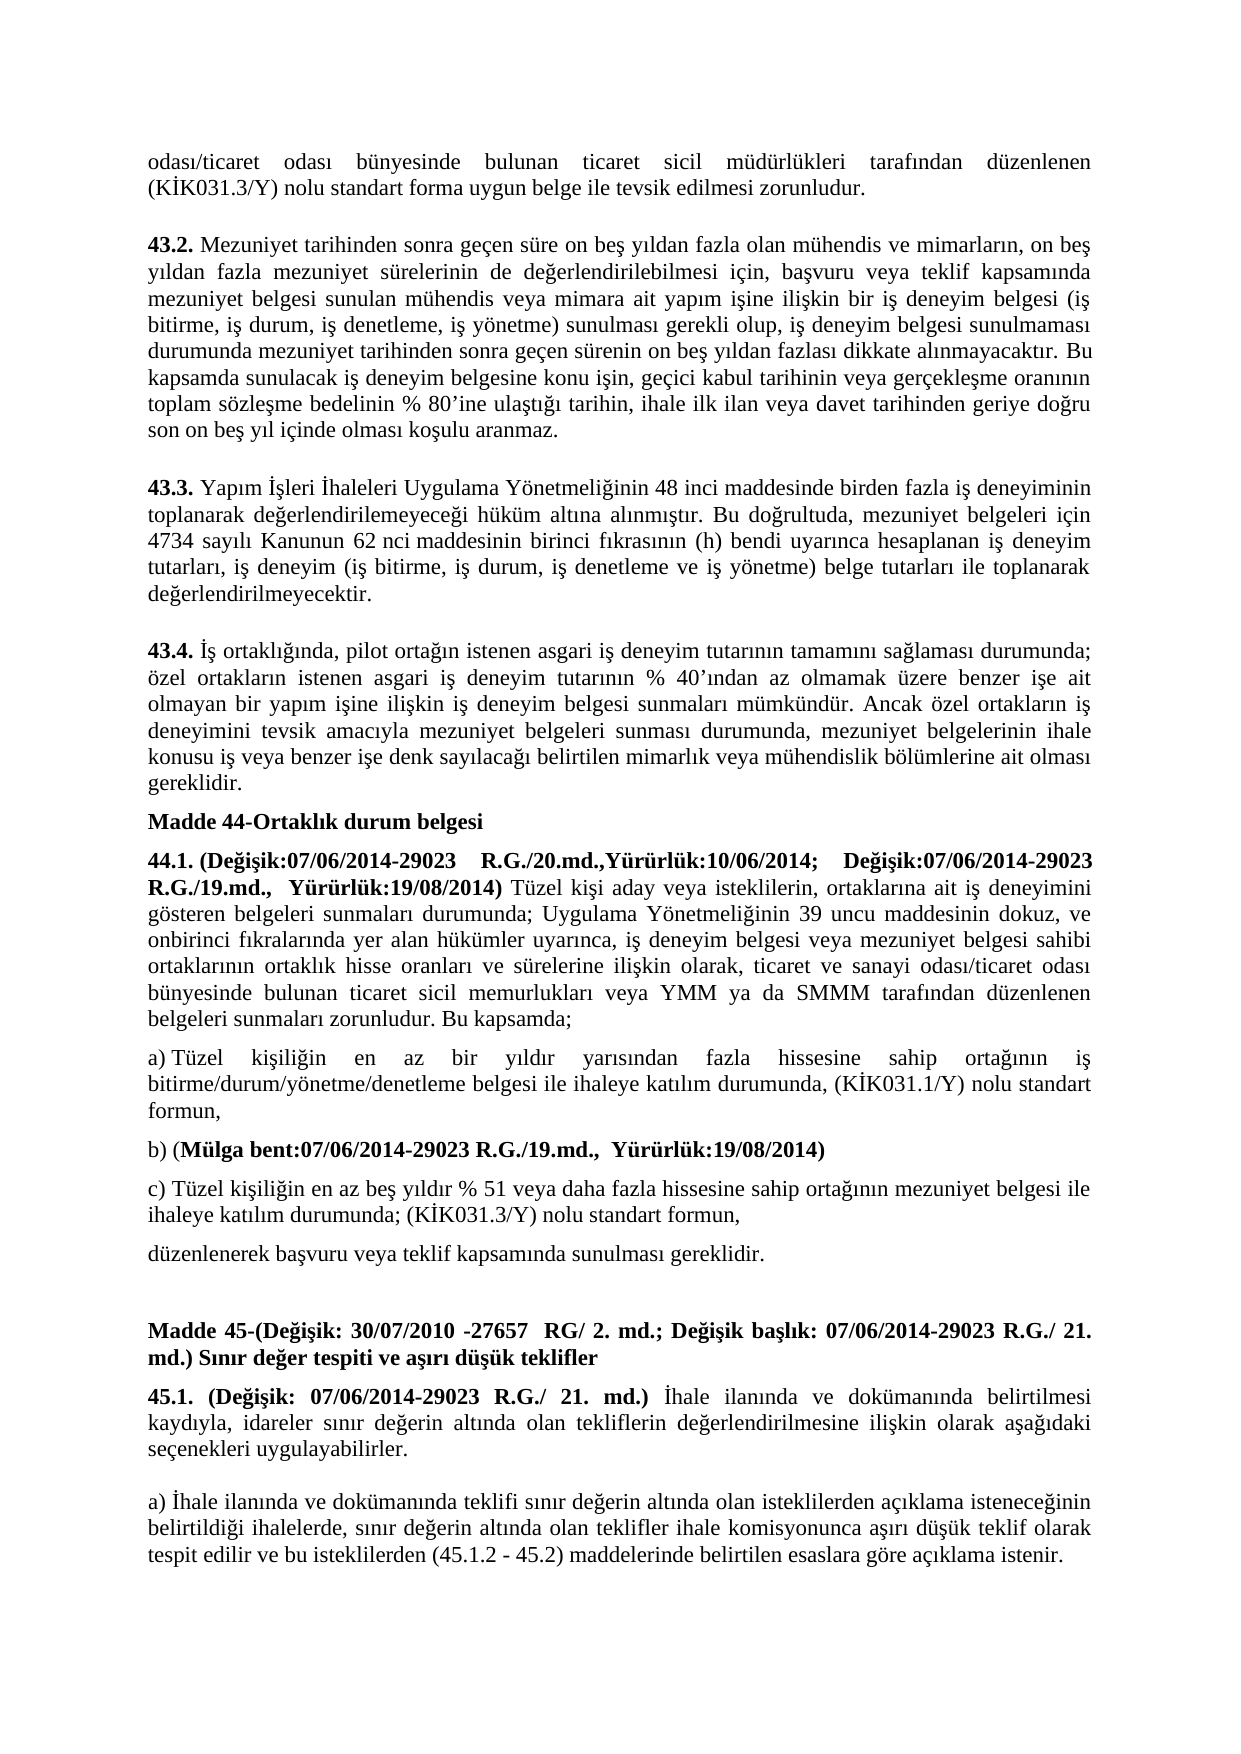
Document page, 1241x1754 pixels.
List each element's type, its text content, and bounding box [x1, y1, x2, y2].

text b) (Mülga bent:07/06/2014-29023 R.G./19.md., Yürürlük:19/08/2014) [148, 1136, 1092, 1162]
text düzenlenerek başvuru veya teklif kapsamında sunulması gereklidir. [148, 1240, 1092, 1266]
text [148, 148, 1092, 200]
text Madde 45-(Değişik: 30/07/2010 -27657 RG/ 2. md.; Değişik başlık: 07/06/2014-29023 R.G./ 21. md.) Sınır değer tespiti ve aşırı düşük teklifler [148, 1317, 1092, 1370]
text c) Tüzel kişiliğin en az beş yıldır % 51 veya daha fazla hissesine sahip ortağının mezuniyet belgesi ile ihaleye katılım durumunda; (KİK031.3/Y) nolu standart formun, [148, 1174, 1092, 1227]
text 43.4. İş ortaklığında, pilot ortağın istenen asgari iş deneyim tutarının tamamını sağlaması durumunda; özel ortakların istenen asgari iş deneyim tutarının % 40’ından az olmamak üzere benzer işe ait olmayan bir yapım işine ilişkin iş deneyim belgesi sunmaları mümkündür. Ancak özel ortakların iş deneyimini tevsik amacıyla mezuniyet belgeleri sunması durumunda, mezuniyet belgelerinin ihale konusu iş veya benzer işe denk sayılacağı belirtilen mimarlık veya mühendislik bölümlerine ait olması gereklidir. [148, 635, 1092, 796]
text a) İhale ilanında ve dokümanında teklifi sınır değerin altında olan isteklilerden açıklama isteneceğinin belirtildiği ihalelerde, sınır değerin altında olan teklifler ihale komisyonunca aşırı düşük teklif olarak tespit edilir ve bu isteklilerden (45.1.2 - 45.2) maddelerinde belirtilen esaslara göre açıklama istenir. [148, 1488, 1092, 1567]
text 43.3. Yapım İşleri İhaleleri Uygulama Yönetmeliğinin 48 inci maddesinde birden fazla iş deneyiminin toplanarak değerlendirilemeyeceği hüküm altına alınmıştır. Bu doğrultuda, mezuniyet belgeleri için 4734 sayılı Kanunun 62 nci maddesinin birinci fıkrasının (h) bendi uyarınca hesaplanan iş deneyim tutarları, iş deneyim (iş bitirme, iş durum, iş denetleme ve iş yönetme) belge tutarları ile toplanarak değerlendirilmeyecektir. [148, 472, 1092, 606]
text 43.2. Mezuniyet tarihinden sonra geçen süre on beş yıldan fazla olan mühendis ve mimarların, on beş yıldan fazla mezuniyet sürelerinin de değerlendirilebilmesi için, başvuru veya teklif kapsamında mezuniyet belgesi sunulan mühendis veya mimara ait yapım işine ilişkin bir iş deneyim belgesi (iş bitirme, iş durum, iş denetleme, iş yönetme) sunulması gerekli olup, iş deneyim belgesi sunulmaması durumunda mezuniyet tarihinden sonra geçen sürenin on beş yıldan fazlası dikkate alınmayacaktır. Bu kapsamda sunulacak iş deneyim belgesine konu işin, geçici kabul tarihinin veya gerçekleşme oranının toplam sözleşme bedelinin % 80’ine ulaştığı tarihin, ihale ilk ilan veya davet tarihinden geriye doğru son on beş yıl içinde olması koşulu aranmaz. [148, 229, 1092, 443]
text 44.1. (Değişik:07/06/2014-29023 R.G./20.md.,Yürürlük:10/06/2014; Değişik:07/06/2014-29023 R.G./19.md., Yürürlük:19/08/2014) Tüzel kişi aday veya isteklilerin, ortaklarına ait iş deneyimini gösteren belgeleri sunmaları durumunda; Uygulama Yönetmeliğinin 39 uncu maddesinin dokuz, ve onbirinci fıkralarında yer alan hükümler uyarınca, iş deneyim belgesi veya mezuniyet belgesi sahibi ortaklarının ortaklık hisse oranları ve sürelerine ilişkin olarak, ticaret ve sanayi odası/ticaret odası bünyesinde bulunan ticaret sicil memurlukları veya YMM ya da SMMM tarafından düzenlenen belgeleri sunmaları zorunludur. Bu kapsamda; [148, 847, 1092, 1032]
text a) Tüzel kişiliğin en az bir yıldır yarısından fazla hissesine sahip ortağının iş bitirme/durum/yönetme/denetleme belgesi ile ihaleye katılım durumunda, (KİK031.1/Y) nolu standart formun, [148, 1044, 1092, 1123]
text Madde 44-Ortaklık durum belgesi [148, 808, 1092, 835]
text 45.1. (Değişik: 07/06/2014-29023 R.G./ 21. md.) İhale ilanında ve dokümanında belirtilmesi kaydıyla, idareler sınır değerin altında olan tekliflerin değerlendirilmesine ilişkin olarak aşağıdaki seçenekleri uygulayabilirler. [148, 1383, 1092, 1462]
